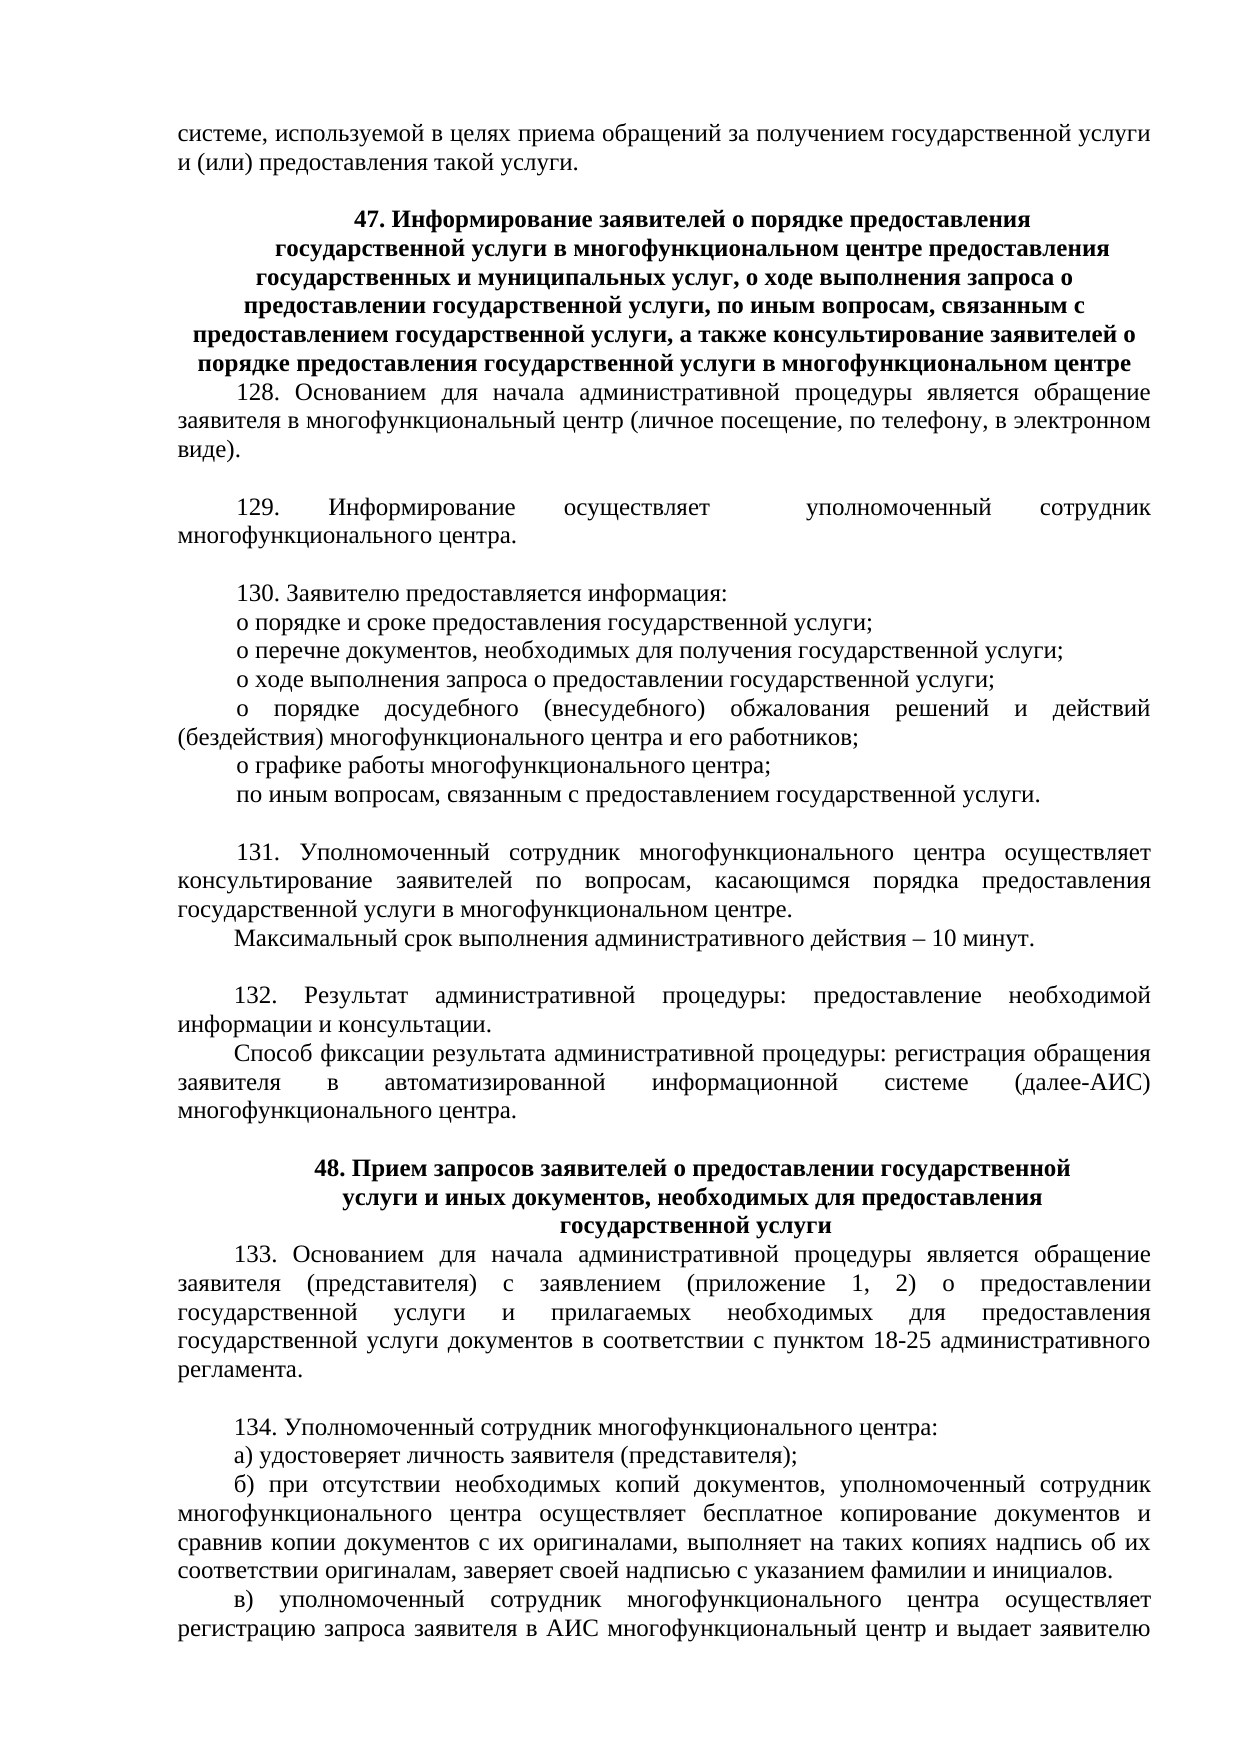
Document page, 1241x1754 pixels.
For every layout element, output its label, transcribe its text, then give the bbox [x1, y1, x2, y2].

text государственной услуги в многофункциональном центре предоставления государственных и муниципальных услуг, о ходе выполнения запроса о предоставлении государственной услуги, по иным вопросам, связанным с предоставлением государственной услуги, а также консультирование заявителей о порядке предоставления государственной услуги в многофункциональном центре [177, 233, 1152, 377]
text 128. Основанием для начала административной процедуры является обращение заявителя в многофункциональный центр (личное посещение, по телефону, в электронном виде). [177, 377, 1152, 463]
text 48. Прием запросов заявителей о предоставлении государственной [177, 1153, 1152, 1182]
text б) при отсутствии необходимых копий документов, уполномоченный сотрудник многофункционального центра осуществляет бесплатное копирование документов и сравнив копии документов с их оригиналами, выполняет на таких копиях надпись об их соответствии оригиналам, заверяет своей надписью с указанием фамилии и инициалов. [177, 1469, 1152, 1584]
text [177, 1584, 1152, 1642]
text Максимальный срок выполнения административного действия – 10 минут. [177, 923, 1152, 952]
text о графике работы многофункционального центра; [177, 751, 1152, 779]
text 132. Результат административной процедуры: предоставление необходимой информации и консультации. [177, 981, 1152, 1038]
text о перечне документов, необходимых для получения государственной услуги; [177, 636, 1152, 664]
text 129. Информирование осуществляет уполномоченный сотрудник многофункционального центра. [177, 492, 1152, 549]
text о порядке и сроке предоставления государственной услуги; [177, 607, 1152, 636]
text 133. Основанием для начала административной процедуры является обращение заявителя (представителя) с заявлением (приложение 1, 2) о предоставлении государственной услуги и прилагаемых необходимых для предоставления государственной услуги документов в соответствии с пунктом 18-25 административного регламента. [177, 1239, 1152, 1383]
text Способ фиксации результата административной процедуры: регистрация обращения заявителя в автоматизированной информационной системе (далее-АИС) многофункционального центра. [177, 1038, 1152, 1124]
text о порядке досудебного (внесудебного) обжалования решений и действий (бездействия) многофункционального центра и его работников; [177, 693, 1152, 751]
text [177, 118, 1152, 176]
text по иным вопросам, связанным с предоставлением государственной услуги. [177, 779, 1152, 808]
text 47. Информирование заявителей о порядке предоставления [177, 204, 1152, 233]
text государственной услуги [177, 1211, 1152, 1239]
text 134. Уполномоченный сотрудник многофункционального центра: [177, 1412, 1152, 1441]
text 131. Уполномоченный сотрудник многофункционального центра осуществляет консультирование заявителей по вопросам, касающимся порядка предоставления государственной услуги в многофункциональном центре. [177, 837, 1152, 923]
text услуги и иных документов, необходимых для предоставления [177, 1182, 1152, 1211]
text а) удостоверяет личность заявителя (представителя); [177, 1441, 1152, 1469]
text о ходе выполнения запроса о предоставлении государственной услуги; [177, 664, 1152, 693]
text 130. Заявителю предоставляется информация: [177, 578, 1152, 607]
